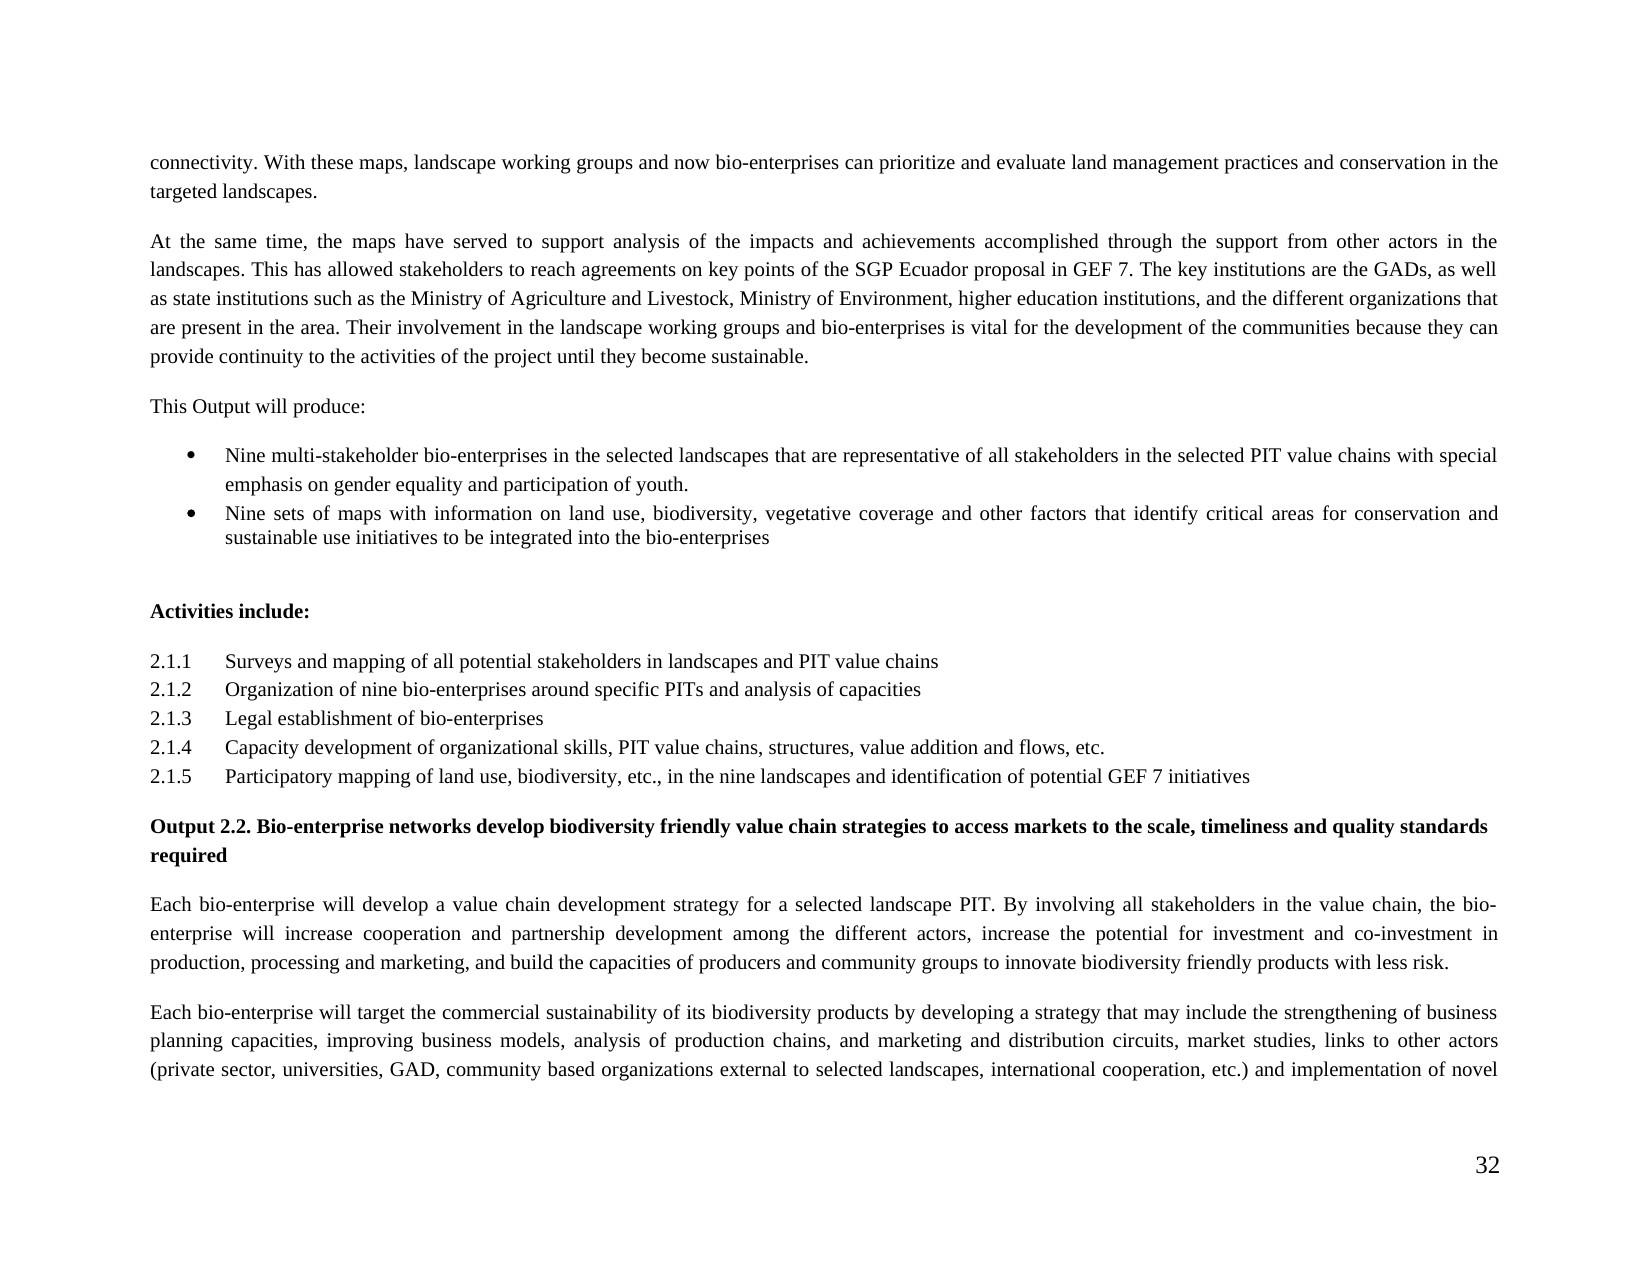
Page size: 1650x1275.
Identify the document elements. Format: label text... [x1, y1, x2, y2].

list Organization of nine bio-enterprises around specific PITs and analysis of capacities [150, 677, 1500, 701]
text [150, 150, 1500, 203]
text Activities include: [150, 599, 1500, 623]
list Participatory mapping of land use, biodiversity, etc., in the nine landscapes and identification of potential GEF 7 initiatives [150, 764, 1500, 788]
text Output 2.2. Bio-enterprise networks develop biodiversity friendly value chain strategies to access markets to the scale, timeliness and quality standards required [150, 814, 1500, 867]
list Capacity development of organizational skills, PIT value chains, structures, value addition and flows, etc. [150, 735, 1500, 759]
list Nine multi-stakeholder bio-enterprises in the selected landscapes that are representative of all stakeholders in the selected PIT value chains with special emphasis on gender equality and participation of youth. [187, 443, 1500, 496]
list Legal establishment of bio-enterprises [150, 706, 1500, 730]
list Surveys and mapping of all potential stakeholders in landscapes and PIT value chains [150, 648, 1500, 673]
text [150, 999, 1500, 1081]
text This Output will produce: [150, 394, 1500, 418]
text At the same time, the maps have served to support analysis of the impacts and achievements accomplished through the support from other actors in the landscapes. This has allowed stakeholders to reach agreements on key points of the SGP Ecuador proposal in GEF 7. The key institutions are the GADs, as well as state institutions such as the Ministry of Agriculture and Livestock, Ministry of Environment, higher education institutions, and the different organizations that are present in the area. Their involvement in the landscape working groups and bio-enterprises is vital for the development of the communities because they can provide continuity to the activities of the project until they become sustainable. [150, 228, 1500, 368]
text Each bio-enterprise will develop a value chain development strategy for a selected landscape PIT. By involving all stakeholders in the value chain, the bio-enterprise will increase cooperation and partnership development among the different actors, increase the potential for investment and co-investment in production, processing and marketing, and build the capacities of producers and community groups to innovate biodiversity friendly products with less risk. [150, 892, 1500, 974]
list Nine sets of maps with information on land use, biodiversity, vegetative coverage and other factors that identify critical areas for conservation and sustainable use initiatives to be integrated into the bio-enterprises [187, 501, 1500, 549]
